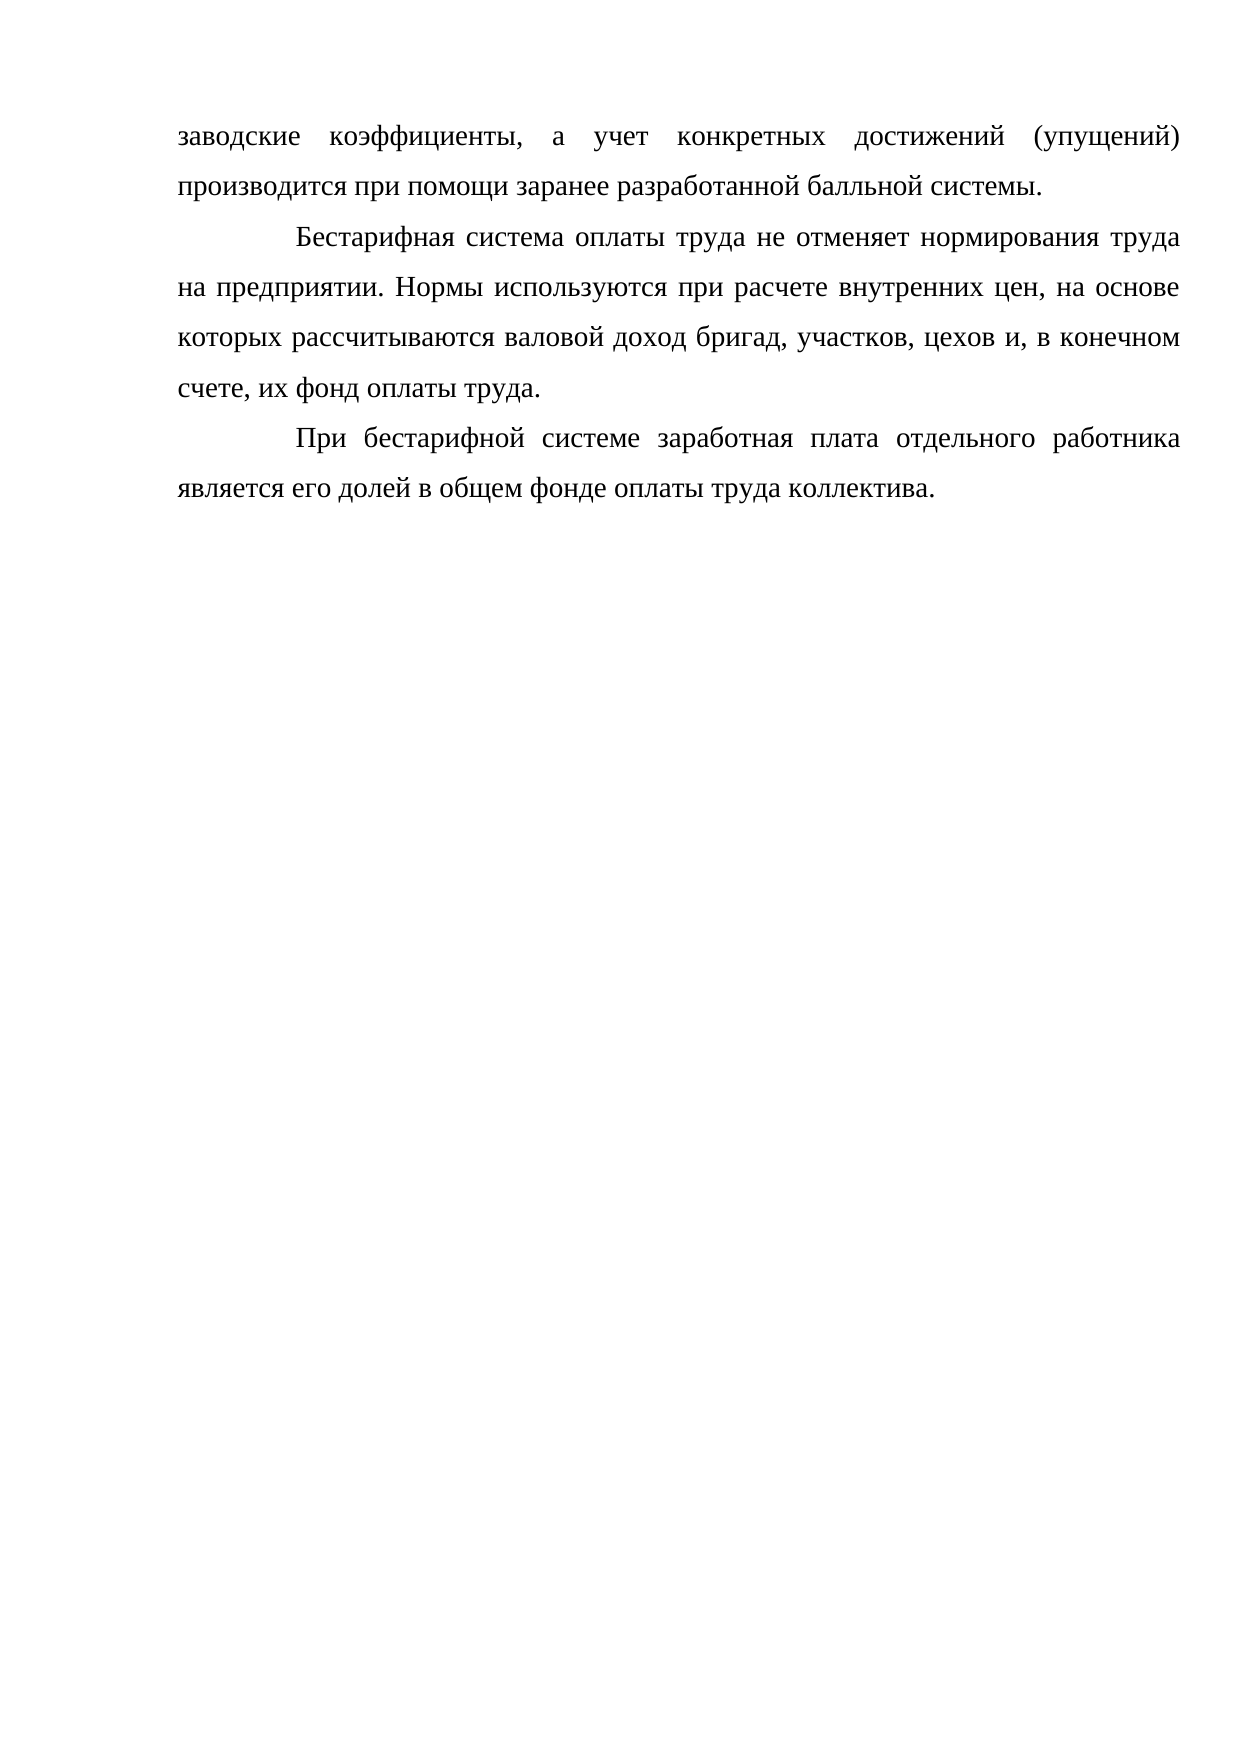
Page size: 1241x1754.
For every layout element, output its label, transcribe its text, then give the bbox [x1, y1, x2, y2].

text При бестарифной системе заработная плата отдельного работника является его долей в общем фонде оплаты труда коллектива. [177, 420, 1181, 504]
text Бестарифная система оплаты труда не отменяет нормирования труда на предприятии. Нормы используются при расчете внутренних цен, на основе которых рассчитываются валовой доход бригад, участков, цехов и, в конечном счете, их фонд оплаты труда. [177, 219, 1181, 403]
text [177, 118, 1181, 202]
